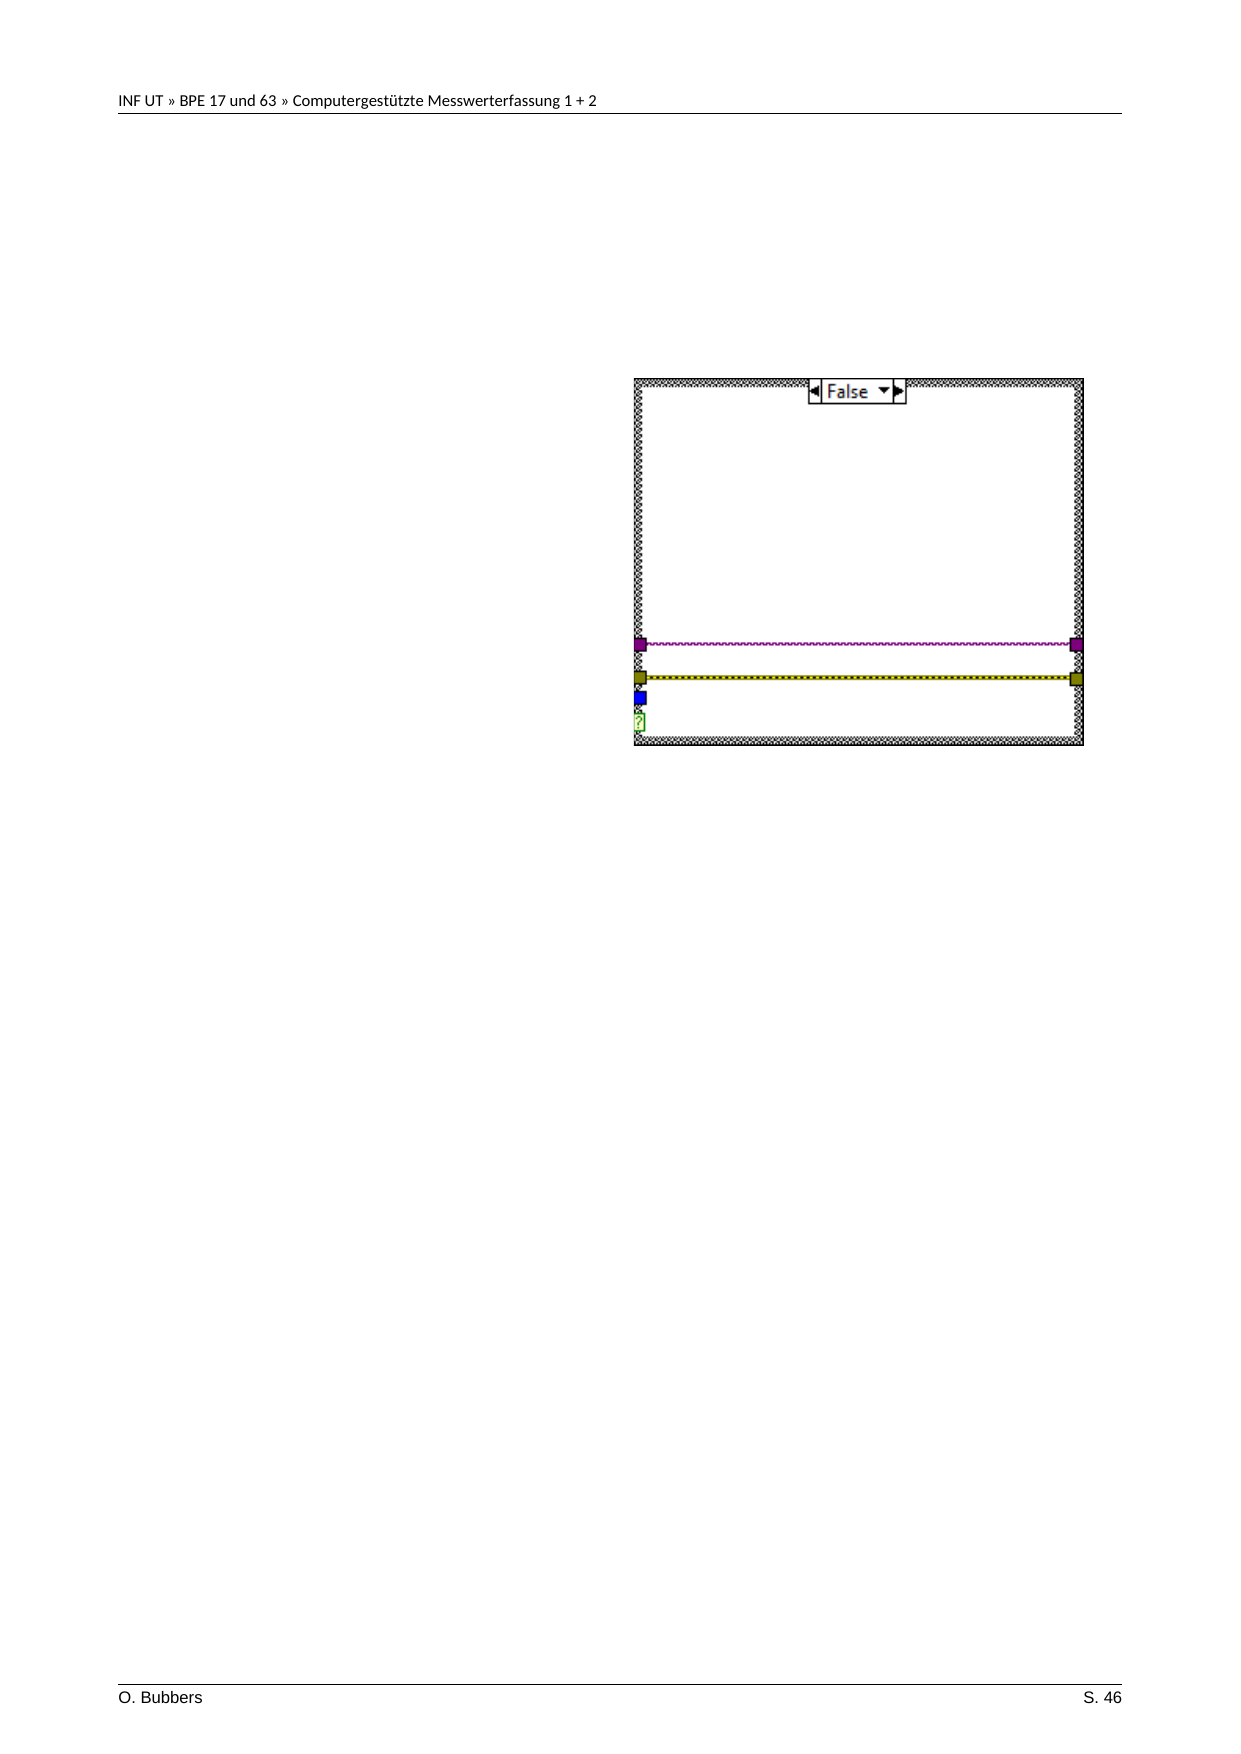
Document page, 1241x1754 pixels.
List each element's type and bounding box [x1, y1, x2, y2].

picture [633, 378, 1084, 746]
